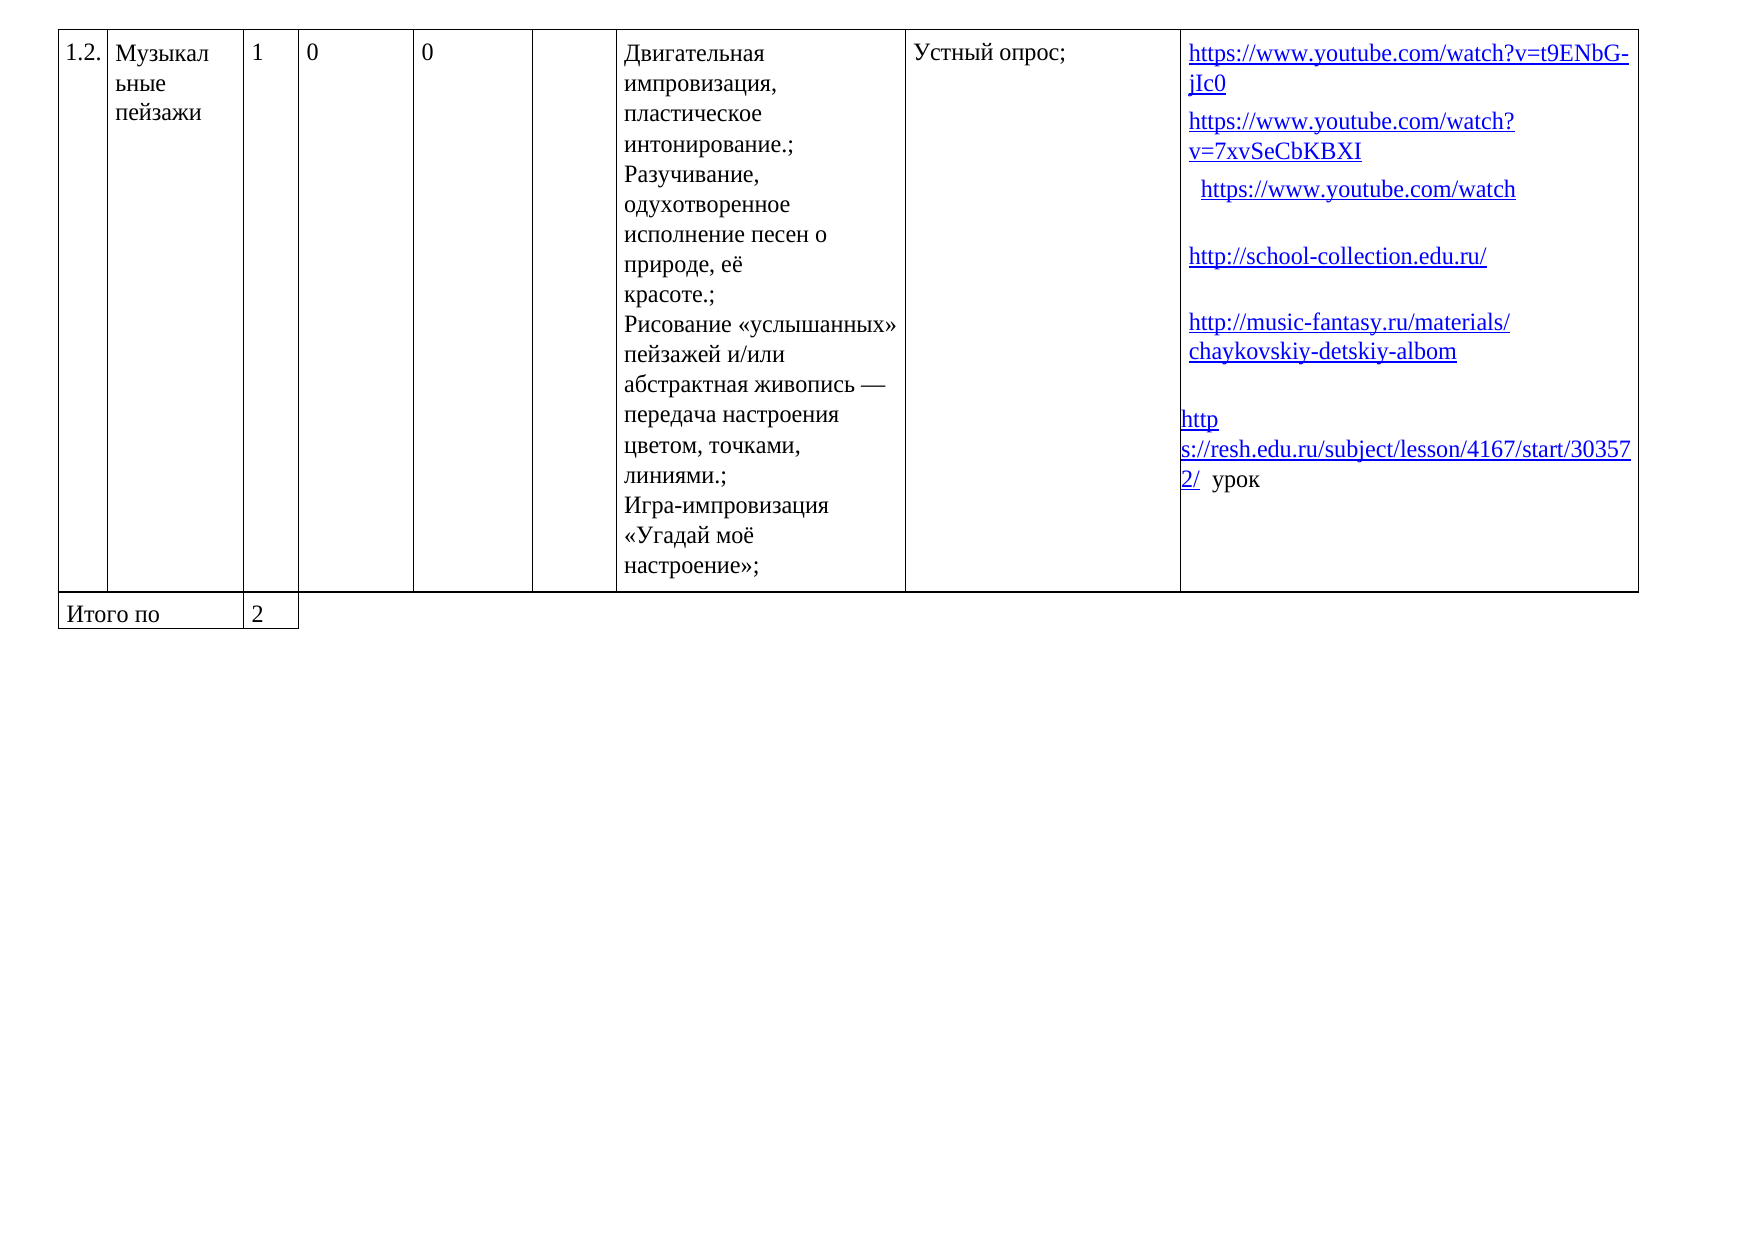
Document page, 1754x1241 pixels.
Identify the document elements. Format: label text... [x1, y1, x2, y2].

table_cell [533, 30, 616, 591]
table_cell Двигательная импровизация, пластическое интонирование.; Разучивание, одухотворенное исполнение песен о природе, её красоте.; Рисование «услышанных» пейзажей и/или абстрактная живопись — передача настроения цветом, точками, линиями.; Игра-импровизация «Угадай моё настроение»; [617, 30, 905, 591]
table_cell Устный опрос; [906, 30, 1180, 591]
table_cell https://www.youtube.com/watch?v=t9ENbG-jIc0 https://www.youtube.com/watch?v=7xvSeCbKBXI https://www.youtube.com/watch http://school-collection.edu.ru/ http://music-fantasy.ru/materials/chaykovskiy-detskiy-albom https://resh.edu.ru/subject/lesson/4167/start/303572/ урок [1181, 30, 1638, 591]
table_cell Музыкальные пейзажи [108, 30, 243, 591]
table_cell 2 [244, 593, 298, 628]
table_cell Итого по модулю [59, 593, 243, 628]
table_cell 1.2. [59, 30, 107, 591]
table_cell 0 [414, 30, 532, 591]
table_cell 0 [299, 30, 413, 591]
table_cell 1 [244, 30, 298, 591]
